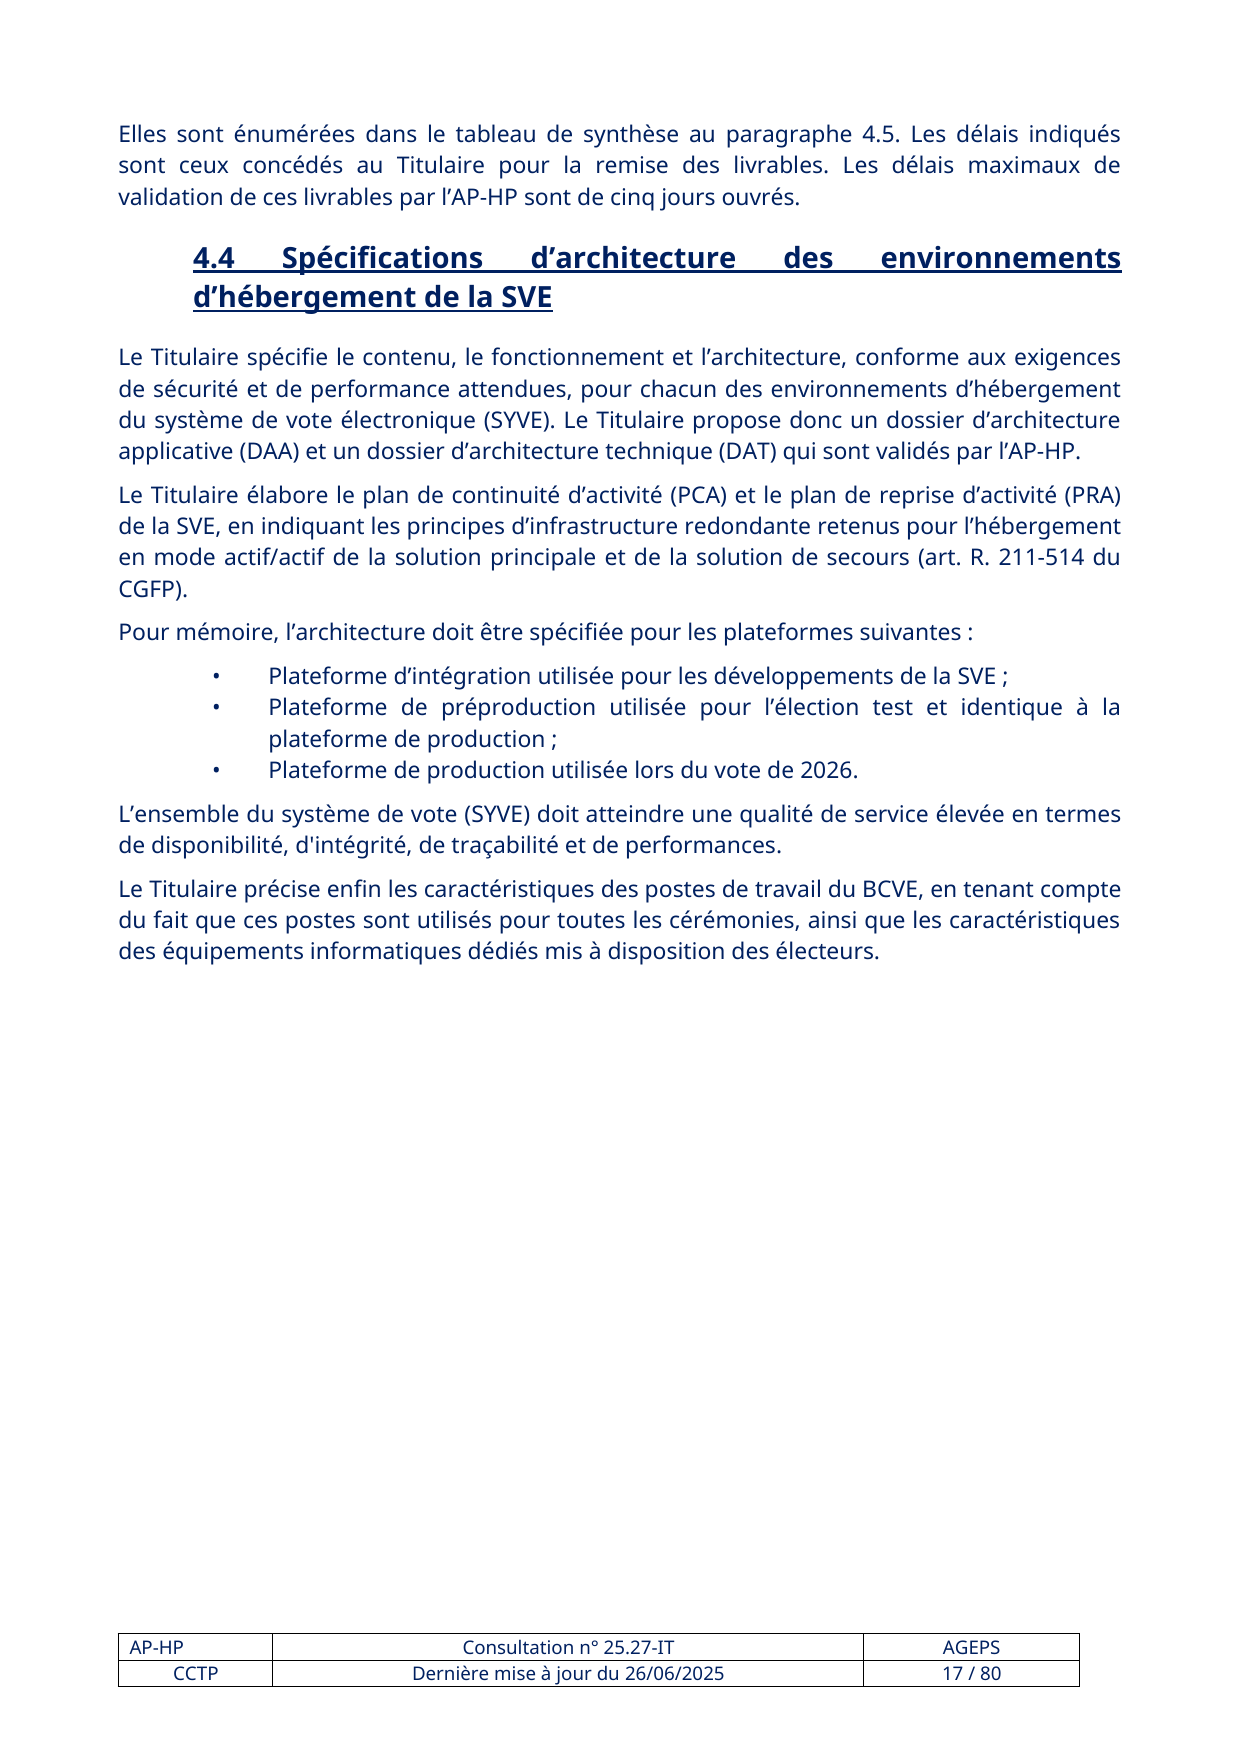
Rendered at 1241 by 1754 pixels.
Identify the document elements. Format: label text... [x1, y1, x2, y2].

text L’ensemble du système de vote (SYVE) doit atteindre une qualité de service élevée en termes de disponibilité, d'intégrité, de traçabilité et de performances. [118, 797, 1122, 860]
text Pour mémoire, l’architecture doit être spécifiée pour les plateformes suivantes : [118, 616, 1122, 647]
text • Plateforme de préproduction utilisée pour l’élection test et identique à la plateforme de production ; [212, 691, 1122, 754]
text Le Titulaire spécifie le contenu, le fonctionnement et l’architecture, conforme aux exigences de sécurité et de performance attendues, pour chacun des environnements d’hébergement du système de vote électronique (SYVE). Le Titulaire propose donc un dossier d’architecture applicative (DAA) et un dossier d’architecture technique (DAT) qui sont validés par l’AP-HP. [118, 341, 1122, 466]
subtitle 4.4 Spécifications d’architecture des environnements d’hébergement de la SVE [193, 273, 1122, 316]
text Le Titulaire élabore le plan de continuité d’activité (PCA) et le plan de reprise d’activité (PRA) de la SVE, en indiquant les principes d’infrastructure redondante retenus pour l’hébergement en mode actif/actif de la solution principale et de la solution de secours (art. R. 211-514 du CGFP). [118, 479, 1122, 604]
subtitle 4.4 Spécifications d’architecture des environnements d’hébergement de la SVE [193, 237, 1122, 270]
text Elles sont énumérées dans le tableau de synthèse au paragraphe 4.5. Les délais indiqués sont ceux concédés au Titulaire pour la remise des livrables. Les délais maximaux de validation de ces livrables par l’AP-HP sont de cinq jours ouvrés. [118, 118, 1122, 212]
text • Plateforme de production utilisée lors du vote de 2026. [212, 754, 1122, 785]
text • Plateforme d’intégration utilisée pour les développements de la SVE ; [212, 660, 1122, 691]
text Le Titulaire précise enfin les caractéristiques des postes de travail du BCVE, en tenant compte du fait que ces postes sont utilisés pour toutes les cérémonies, ainsi que les caractéristiques des équipements informatiques dédiés mis à disposition des électeurs. [118, 872, 1122, 966]
